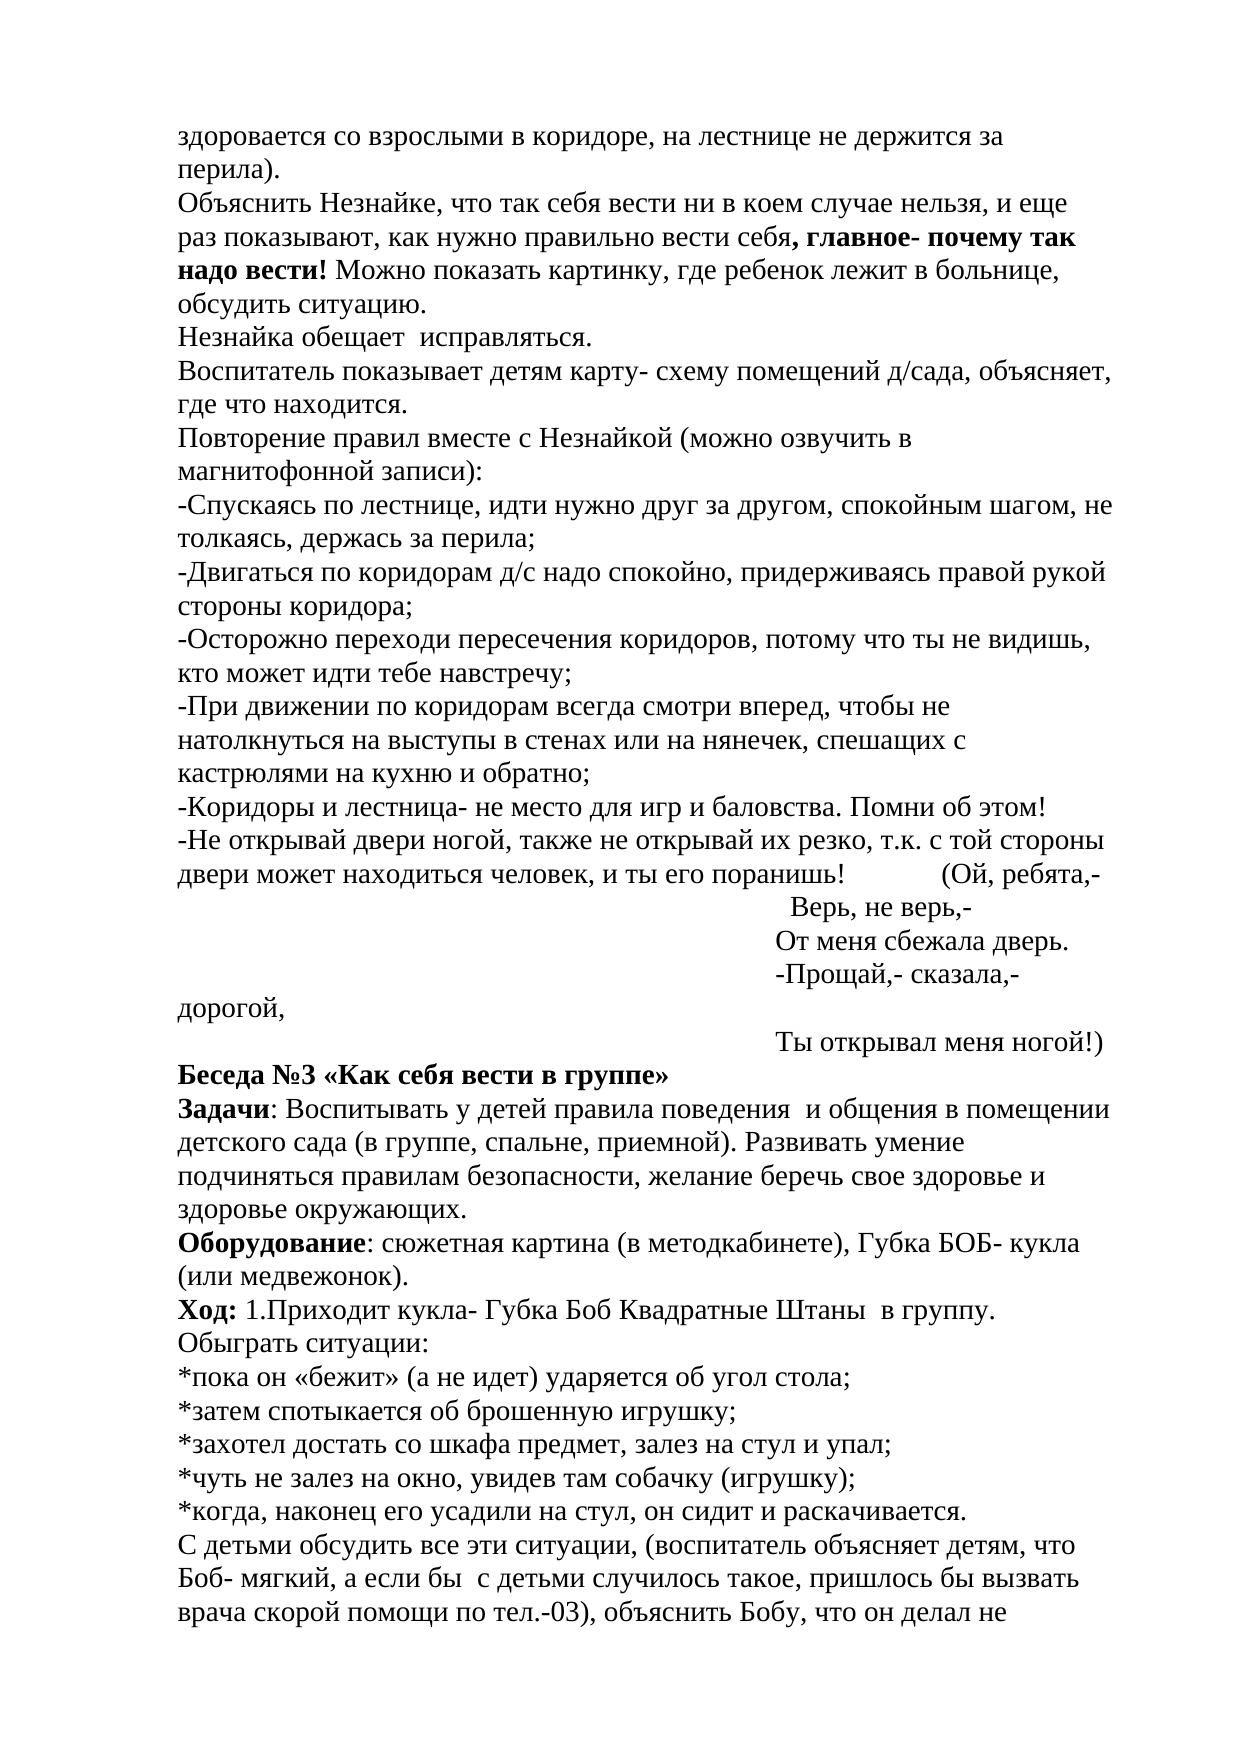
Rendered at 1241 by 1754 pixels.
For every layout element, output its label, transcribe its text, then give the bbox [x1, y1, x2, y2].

text Незнайка обещает исправляться. [177, 319, 1114, 353]
text -Осторожно переходи пересечения коридоров, потому что ты не видишь, кто может идти тебе навстречу; [177, 621, 1114, 688]
text *захотел достать со шкафа предмет, залез на стул и упал; [177, 1426, 1114, 1460]
text *когда, наконец его усадили на стул, он сидит и раскачивается. [177, 1493, 1114, 1527]
text *чуть не залез на окно, увидев там собачку (игрушку); [177, 1460, 1114, 1493]
text -Не открывай двери ногой, также не открывай их резко, т.к. с той стороны двери может находиться человек, и ты его поранишь! (Ой, ребята,- [177, 822, 1114, 889]
text Ты открывал меня ногой!) [177, 1024, 1114, 1057]
text Верь, не верь,- [177, 889, 1114, 923]
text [177, 1527, 1114, 1627]
text Беседа №3 «Как себя вести в группе» [177, 1057, 1114, 1091]
text -Спускаясь по лестнице, идти нужно друг за другом, спокойным шагом, не толкаясь, держась за перила; [177, 487, 1114, 554]
text *затем спотыкается об брошенную игрушку; [177, 1393, 1114, 1426]
text -Прощай,- сказала,- дорогой, [177, 957, 1114, 1024]
text Задачи: Воспитывать у детей правила поведения и общения в помещении детского сада (в группе, спальне, приемной). Развивать умение подчиняться правилам безопасности, желание беречь свое здоровье и здоровье окружающих. [177, 1091, 1114, 1225]
text Обыграть ситуации: [177, 1326, 1114, 1359]
text -При движении по коридорам всегда смотри вперед, чтобы не натолкнуться на выступы в стенах или на нянечек, спешащих с кастрюлями на кухню и обратно; [177, 688, 1114, 789]
text -Коридоры и лестница- не место для игр и баловства. Помни об этом! [177, 789, 1114, 822]
text Повторение правил вместе с Незнайкой (можно озвучить в магнитофонной записи): [177, 420, 1114, 487]
text Ход: 1.Приходит кукла- Губка Боб Квадратные Штаны в группу. [177, 1292, 1114, 1326]
text Оборудование: сюжетная картина (в методкабинете), Губка БОБ- кукла (или медвежонок). [177, 1225, 1114, 1292]
text Воспитатель показывает детям карту- схему помещений д/сада, объясняет, где что находится. [177, 353, 1114, 420]
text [177, 118, 1114, 185]
text -Двигаться по коридорам д/с надо спокойно, придерживаясь правой рукой стороны коридора; [177, 554, 1114, 621]
text От меня сбежала дверь. [177, 923, 1114, 957]
text *пока он «бежит» (а не идет) ударяется об угол стола; [177, 1359, 1114, 1393]
text Объяснить Незнайке, что так себя вести ни в коем случае нельзя, и еще раз показывают, как нужно правильно вести себя, главное- почему так надо вести! Можно показать картинку, где ребенок лежит в больнице, обсудить ситуацию. [177, 185, 1114, 319]
